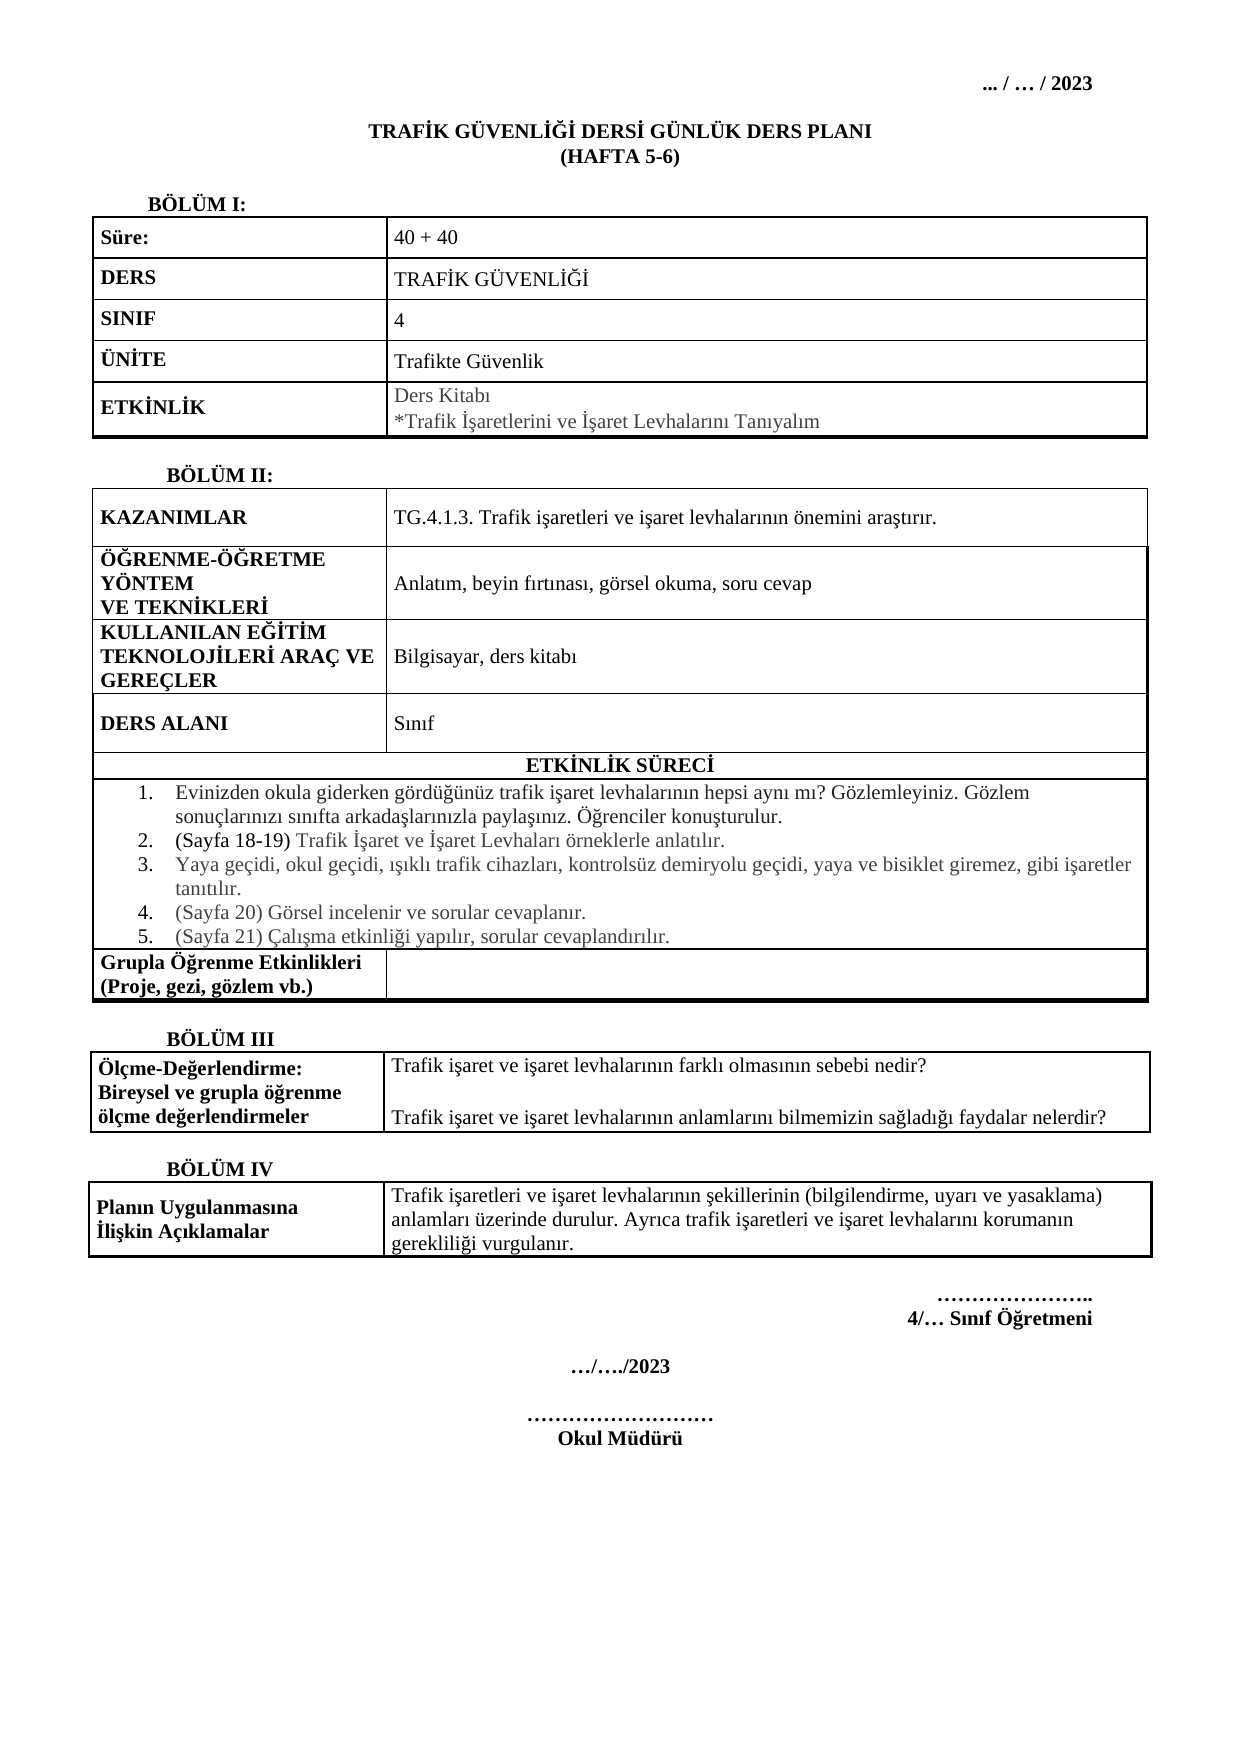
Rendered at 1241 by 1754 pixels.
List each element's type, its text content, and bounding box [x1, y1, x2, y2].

table_cell [387, 950, 1146, 998]
text 4/… Sınıf Öğretmeni [148, 1306, 1092, 1330]
table_cell ÖĞRENME-ÖĞRETME YÖNTEM VE TEKNİKLERİ [93, 547, 386, 619]
table_header TG.4.1.3. Trafik işaretleri ve işaret levhalarının önemini araştırır. [387, 489, 1147, 546]
table_header Ölçme-Değerlendirme: Bireysel ve grupla öğrenme ölçme değerlendirmeler [92, 1053, 383, 1131]
table_header Süre: [94, 218, 386, 257]
table_cell TRAFİK GÜVENLİĞİ [388, 259, 1146, 298]
text ... / … / 2023 [148, 71, 1092, 95]
table_header KAZANIMLAR [93, 489, 386, 546]
table_cell Bilgisayar, ders kitabı [387, 620, 1146, 692]
subtitle BÖLÜM IV [148, 1157, 1092, 1181]
text Okul Müdürü [148, 1426, 1092, 1450]
table_cell ÜNİTE [94, 341, 386, 381]
table_cell Trafikte Güvenlik [388, 341, 1146, 381]
table_cell ETKİNLİK SÜRECİ [94, 753, 1146, 777]
subtitle BÖLÜM III [148, 1027, 1092, 1051]
text (HAFTA 5-6) [148, 143, 1092, 168]
table_cell Grupla Öğrenme Etkinlikleri (Proje, gezi, gözlem vb.) [94, 950, 386, 998]
text ……………………… [148, 1402, 1092, 1426]
table_cell DERS ALANI [94, 694, 386, 752]
table_cell Sınıf [387, 694, 1146, 752]
table_cell 4 [388, 300, 1146, 340]
text …/…./2023 [148, 1354, 1092, 1378]
table_cell Ders Kitabı *Trafik İşaretlerini ve İşaret Levhalarını Tanıyalım [388, 383, 1146, 434]
table_header Trafik işaretleri ve işaret levhalarının şekillerinin (bilgilendirme, uyarı ve yasaklama) anlamları üzerinde durulur. Ayrıca trafik işaretleri ve işaret levhalarını korumanın gerekliliği vurgulanır. [385, 1183, 1150, 1255]
table_header Planın Uygulanmasına İlişkin Açıklamalar [90, 1183, 383, 1255]
table_header Trafik işaret ve işaret levhalarının farklı olmasının sebebi nedir? Trafik işaret ve işaret levhalarının anlamlarını bilmemizin sağladığı faydalar nelerdir? [385, 1053, 1149, 1131]
table_cell Anlatım, beyin fırtınası, görsel okuma, soru cevap [387, 547, 1146, 619]
table_cell ETKİNLİK [94, 383, 386, 434]
text BÖLÜM II: [148, 463, 1092, 487]
text ………………….. [148, 1282, 1092, 1306]
text TRAFİK GÜVENLİĞİ DERSİ GÜNLÜK DERS PLANI [148, 119, 1092, 143]
table_header 40 + 40 [388, 218, 1146, 257]
table_cell Evinizden okula giderken gördüğünüz trafik işaret levhalarının hepsi aynı mı? Gözlemleyiniz. Gözlem sonuçlarınızı sınıfta arkadaşlarınızla paylaşınız. Öğrenciler konuşturulur. (Sayfa 18-19) Trafik İşaret ve İşaret Levhaları örneklerle anlatılır. Yaya geçidi, okul geçidi, ışıklı trafik cihazları, kontrolsüz demiryolu geçidi, yaya ve bisiklet giremez, gibi işaretler tanıtılır. (Sayfa 20) Görsel incelenir ve sorular cevaplanır. (Sayfa 21) Çalışma etkinliği yapılır, sorular cevaplandırılır. [94, 780, 1146, 948]
table_cell SINIF [94, 300, 386, 340]
table_cell DERS [94, 259, 386, 298]
text BÖLÜM I: [148, 192, 1092, 216]
table_cell KULLANILAN EĞİTİM TEKNOLOJİLERİ ARAÇ VE GEREÇLER [93, 620, 386, 692]
